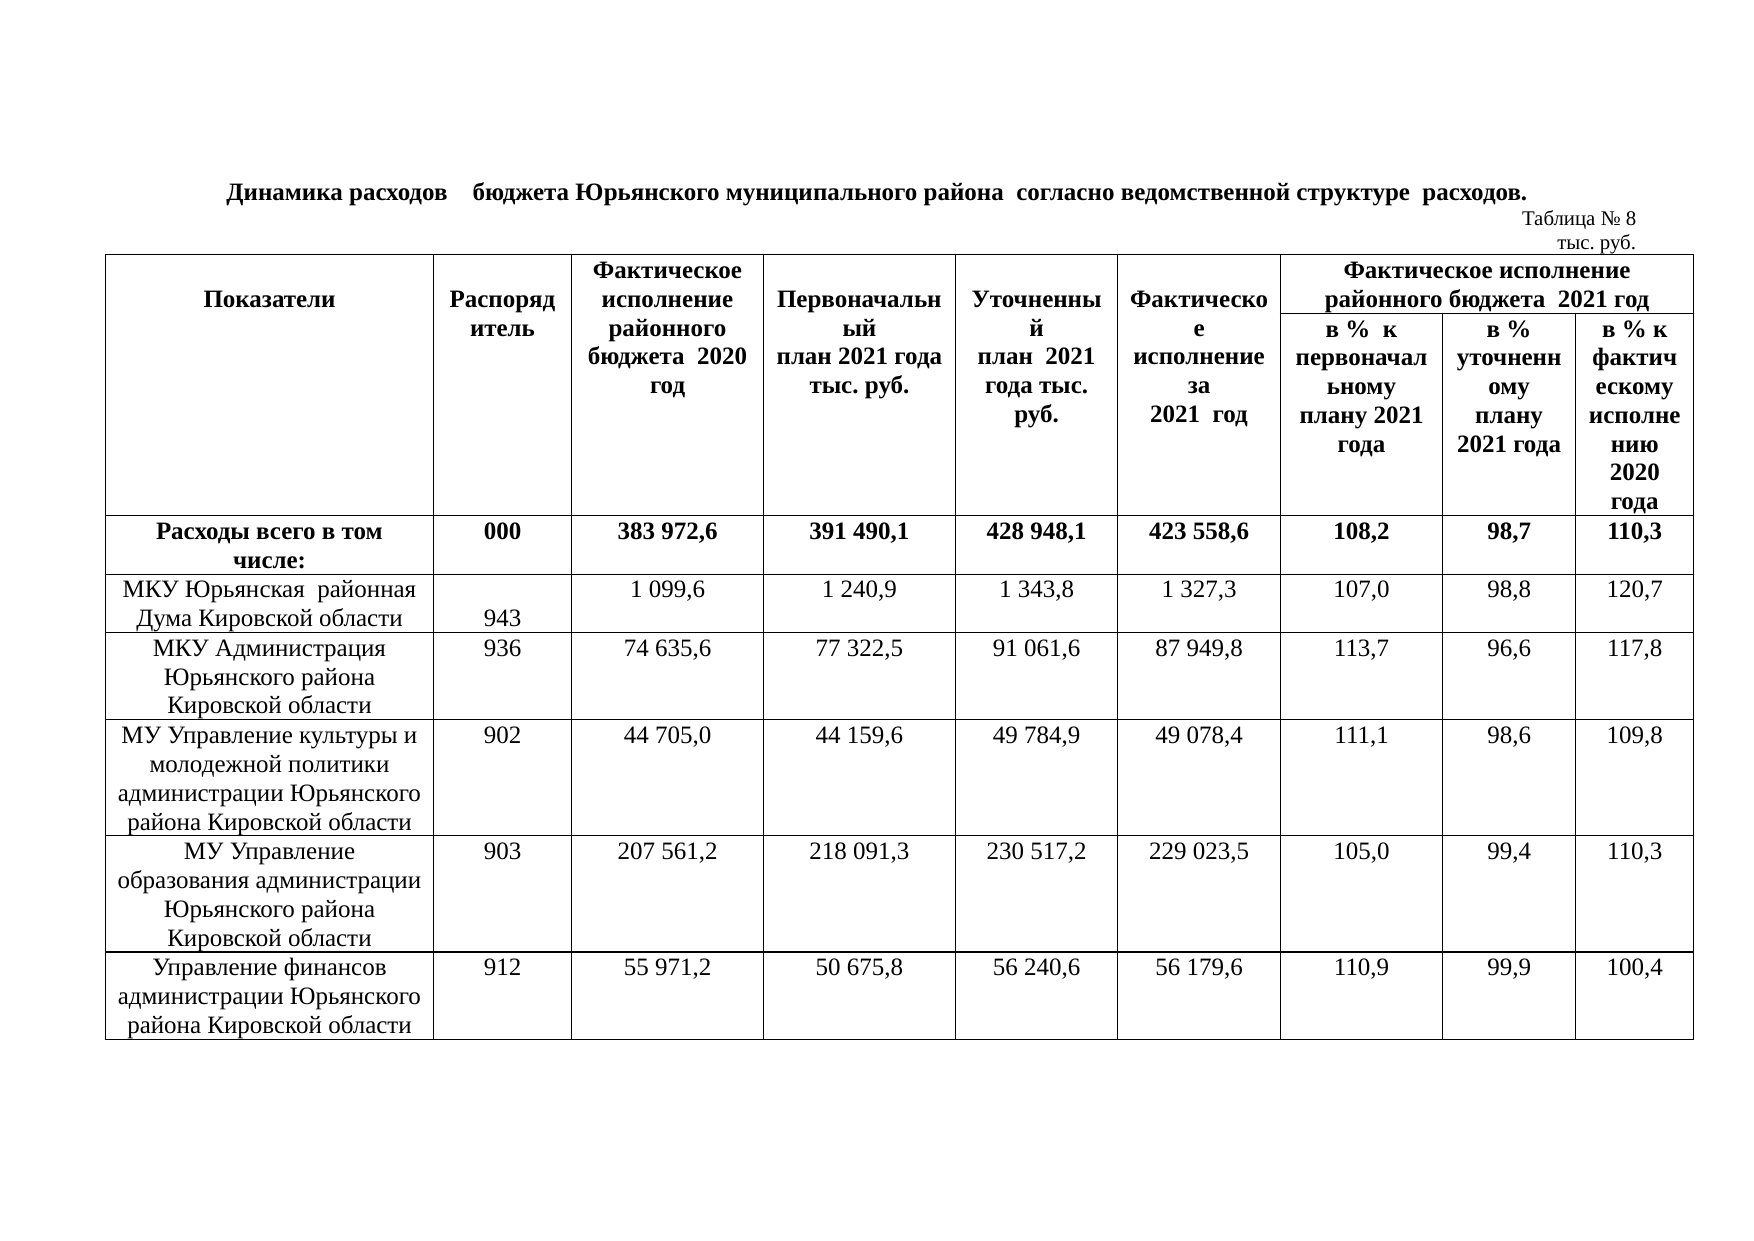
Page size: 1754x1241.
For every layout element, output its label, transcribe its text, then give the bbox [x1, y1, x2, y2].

table_cell 111,1 [1281, 720, 1442, 835]
table_cell 98,7 [1443, 516, 1575, 573]
table_cell 91 061,6 [956, 633, 1117, 719]
table_cell 383 972,6 [572, 516, 763, 573]
table_cell 87 949,8 [1118, 633, 1280, 719]
table_cell 99,9 [1443, 953, 1575, 1039]
table_cell 110,3 [1576, 836, 1693, 951]
table_cell 428 948,1 [956, 516, 1117, 573]
table_cell 99,4 [1443, 836, 1575, 951]
table_header Фактическое исполнение районного бюджета 2020 год [572, 255, 763, 515]
table_cell 55 971,2 [572, 953, 763, 1039]
table_cell 903 [434, 836, 571, 951]
table_cell 110,3 [1576, 516, 1693, 573]
table_cell МУ Управление культуры и молодежной политики администрации Юрьянского района Кировской области [106, 720, 433, 835]
table_cell 56 179,6 [1118, 953, 1280, 1039]
table_cell 230 517,2 [956, 836, 1117, 951]
table_header Уточненный план 2021 года тыс. руб. [956, 255, 1117, 515]
table_cell 105,0 [1281, 836, 1442, 951]
table_cell 109,8 [1576, 720, 1693, 835]
table_cell 77 322,5 [764, 633, 955, 719]
table_header Первоначальный план 2021 года тыс. руб. [764, 255, 955, 515]
table_cell 56 240,6 [956, 953, 1117, 1039]
table_cell 000 [434, 516, 571, 573]
table_cell Расходы всего в том числе: [106, 516, 433, 573]
table_cell 107,0 [1281, 575, 1442, 632]
table_cell 108,2 [1281, 516, 1442, 573]
table_cell 423 558,6 [1118, 516, 1280, 573]
table_cell Управление финансов администрации Юрьянского района Кировской области [106, 953, 433, 1039]
text тыс. руб. [118, 230, 1636, 254]
table_cell в % к первоначальному плану 2021 года [1281, 314, 1442, 515]
table_header Фактическое исполнение за 2021 год [1118, 255, 1280, 515]
table_cell 1 343,8 [956, 575, 1117, 632]
table_cell 110,9 [1281, 953, 1442, 1039]
table_cell МУ Управление образования администрации Юрьянского района Кировской области [106, 836, 433, 951]
table_cell 229 023,5 [1118, 836, 1280, 951]
table_cell 936 [434, 633, 571, 719]
table_cell 98,6 [1443, 720, 1575, 835]
table_cell в % уточненному плану 2021 года [1443, 314, 1575, 515]
table_cell 912 [434, 953, 571, 1039]
table_cell 1 327,3 [1118, 575, 1280, 632]
table_header Распорядитель [434, 255, 571, 515]
table_cell 100,4 [1576, 953, 1693, 1039]
table_header Показатели [106, 255, 433, 515]
table_cell 113,7 [1281, 633, 1442, 719]
table_cell 1 099,6 [572, 575, 763, 632]
table_cell 120,7 [1576, 575, 1693, 632]
table_cell 98,8 [1443, 575, 1575, 632]
text Таблица № 8 [118, 206, 1636, 230]
table_cell 49 078,4 [1118, 720, 1280, 835]
table_cell 117,8 [1576, 633, 1693, 719]
table_cell 44 159,6 [764, 720, 955, 835]
table_cell 44 705,0 [572, 720, 763, 835]
table_cell 391 490,1 [764, 516, 955, 573]
table_cell 1 240,9 [764, 575, 955, 632]
table_cell 218 091,3 [764, 836, 955, 951]
table_cell в % к фактическому исполнению 2020 года [1576, 314, 1693, 515]
table_cell 207 561,2 [572, 836, 763, 951]
table_cell 49 784,9 [956, 720, 1117, 835]
table_cell 74 635,6 [572, 633, 763, 719]
table_cell МКУ Администрация Юрьянского района Кировской области [106, 633, 433, 719]
table_cell 50 675,8 [764, 953, 955, 1039]
table_header Фактическое исполнение районного бюджета 2021 год [1281, 255, 1693, 313]
text Динамика расходов бюджета Юрьянского муниципального района согласно ведомственной структуре расходов. [118, 177, 1636, 206]
table_cell 943 [434, 575, 571, 632]
table_cell 96,6 [1443, 633, 1575, 719]
table_cell 902 [434, 720, 571, 835]
table_cell МКУ Юрьянская районная Дума Кировской области [106, 575, 433, 632]
